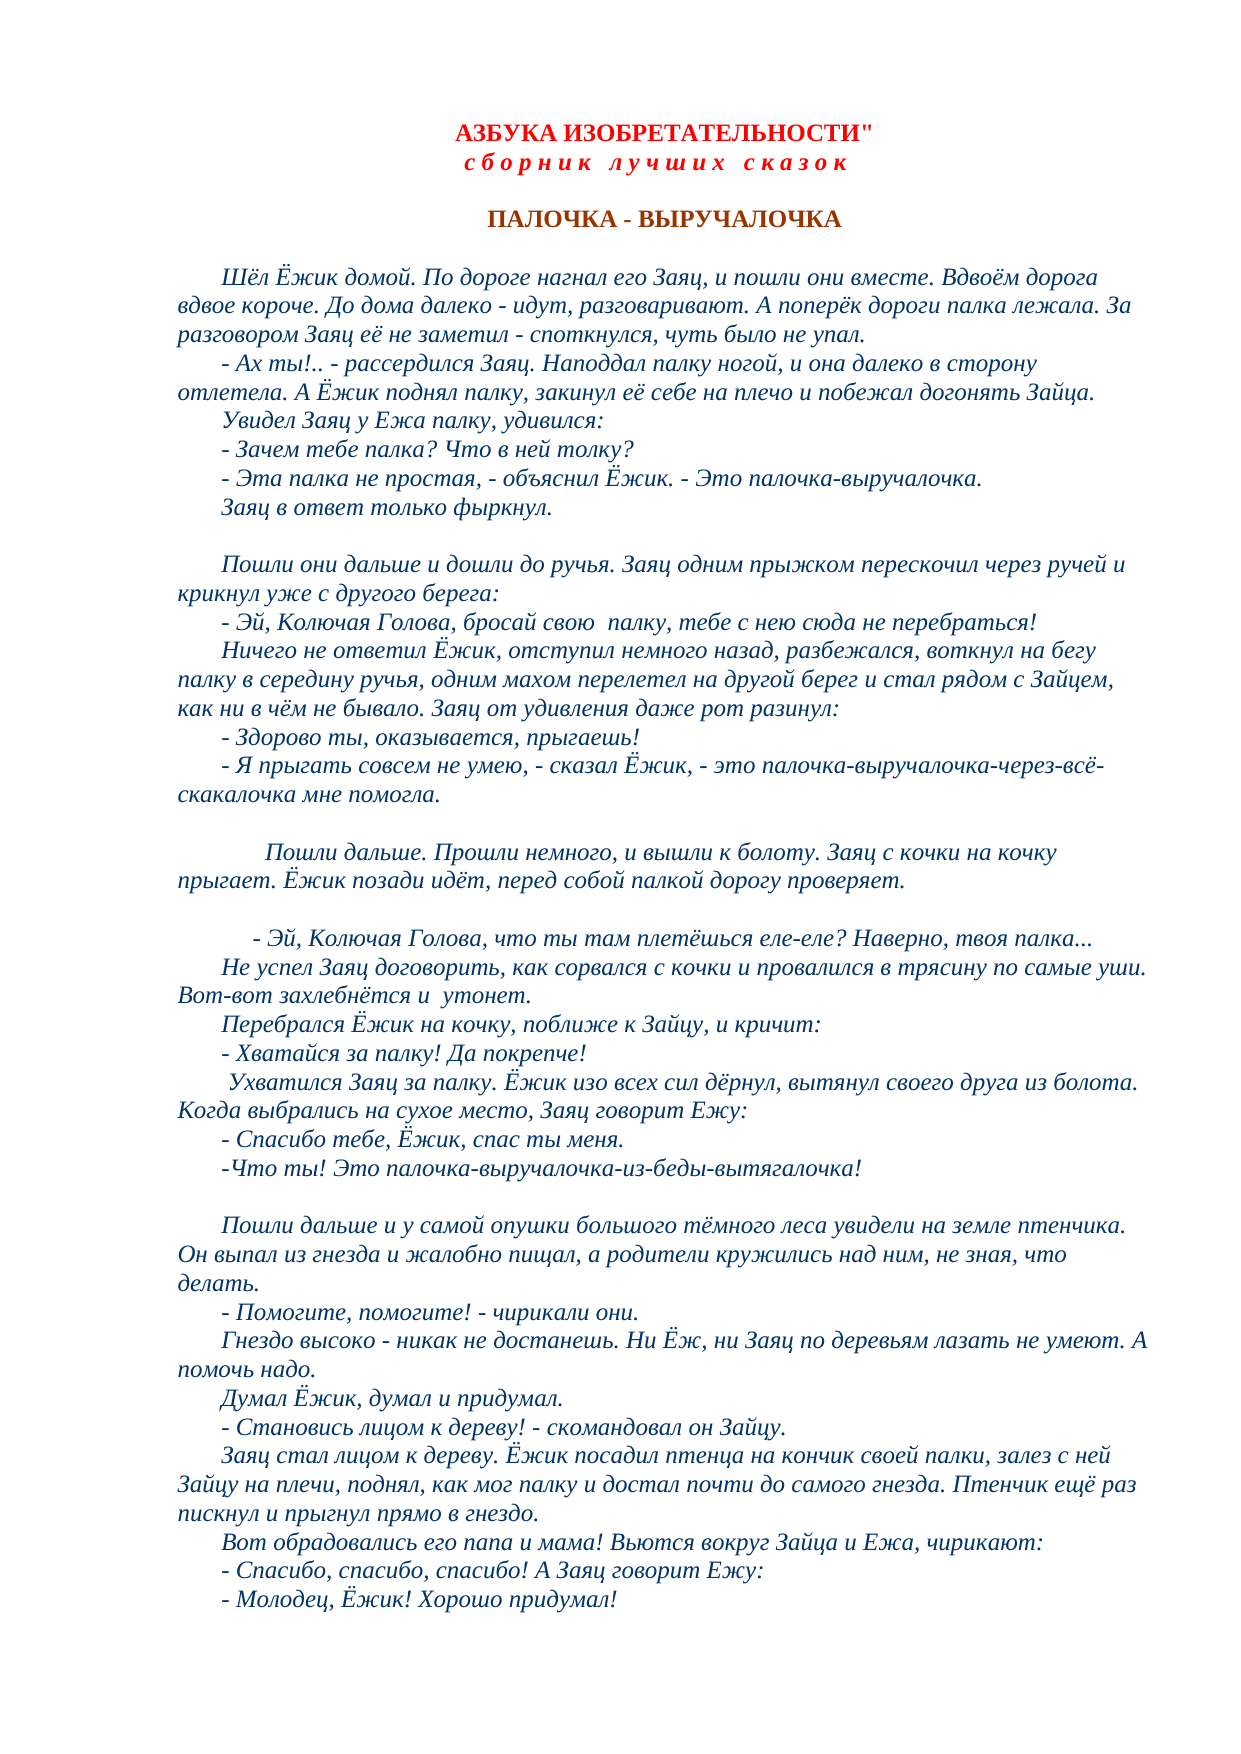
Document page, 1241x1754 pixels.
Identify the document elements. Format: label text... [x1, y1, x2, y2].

text Вот обрадовались его папа и мама! Вьются вокруг Зайца и Ежа, чирикают: [177, 1527, 1152, 1556]
text - Хватайся за палку! Да покрепче! [177, 1038, 1152, 1067]
text -Что ты! Это палочка-выручалочка-из-беды-вытягалочка! [177, 1153, 1152, 1182]
text АЗБУКА ИЗОБРЕТАТЕЛЬНОСТИ" [177, 118, 1152, 147]
text - Спасибо тебе, Ёжик, спас ты меня. [177, 1124, 1152, 1153]
text - Здорово ты, оказывается, прыгаешь! [177, 722, 1152, 751]
text - Помогите, помогите! - чирикали они. [177, 1297, 1152, 1326]
text Перебрался Ёжик на кочку, поближе к Зайцу, и кричит: [177, 1009, 1152, 1038]
text Заяц стал лицом к дереву. Ёжик посадил птенца на кончик своей палки, залез с ней Зайцу на плечи, поднял, как мог палку и достал почти до самого гнезда. Птенчик ещё раз пискнул и прыгнул прямо в гнездо. [177, 1441, 1152, 1527]
text - Становись лицом к дереву! - скомандовал он Зайцу. [177, 1412, 1152, 1441]
text ПАЛОЧКА - ВЫРУЧАЛОЧКА [177, 204, 1152, 233]
text Пошли дальше и у самой опушки большого тёмного леса увидели на земле птенчика. Он выпал из гнезда и жалобно пищал, а родители кружились над ним, не зная, что делать. [177, 1211, 1152, 1297]
text Увидел Заяц у Ежа палку, удивился: [177, 406, 1152, 434]
text Думал Ёжик, думал и придумал. [177, 1383, 1152, 1412]
text Заяц в ответ только фыркнул. [177, 492, 1152, 521]
text - Эй, Колючая Голова, бросай свою палку, тебе с нею сюда не перебраться! [177, 607, 1152, 636]
text Пошли дальше. Прошли немного, и вышли к болоту. Заяц с кочки на кочку прыгает. Ёжик позади идёт, перед собой палкой дорогу проверяет. [177, 837, 1152, 894]
text - Зачем тебе палка? Что в ней толку? [177, 434, 1152, 463]
text - Спасибо, спасибо, спасибо! А Заяц говорит Ежу: [177, 1556, 1152, 1584]
text Ухватился Заяц за палку. Ёжик изо всех сил дёрнул, вытянул своего друга из болота. Когда выбрались на сухое место, Заяц говорит Ежу: [177, 1067, 1152, 1124]
text - Я прыгать совсем не умею, - сказал Ёжик, - это палочка-выручалочка-через-всё-скакалочка мне помогла. [177, 751, 1152, 808]
text - Ах ты!.. - рассердился Заяц. Наподдал палку ногой, и она далеко в сторону отлетела. А Ёжик поднял палку, закинул её себе на плечо и побежал догонять Зайца. [177, 348, 1152, 406]
text с б о р н и к л у ч ш и х с к а з о к [177, 147, 1152, 176]
text Пошли они дальше и дошли до ручья. Заяц одним прыжком перескочил через ручей и крикнул уже с другого берега: [177, 549, 1152, 607]
text - Молодец, Ёжик! Хорошо придумал! [177, 1584, 1152, 1613]
text Шёл Ёжик домой. По дороге нагнал его Заяц, и пошли они вместе. Вдвоём дорога вдвое короче. До дома далеко - идут, разговаривают. А поперёк дороги палка лежала. За разговором Заяц её не заметил - споткнулся, чуть было не упал. [177, 262, 1152, 348]
text Ничего не ответил Ёжик, отступил немного назад, разбежался, воткнул на бегу палку в середину ручья, одним махом перелетел на другой берег и стал рядом с Зайцем, как ни в чём не бывало. Заяц от удивления даже рот разинул: [177, 636, 1152, 722]
text Гнездо высоко - никак не достанешь. Ни Ёж, ни Заяц по деревьям лазать не умеют. А помочь надо. [177, 1326, 1152, 1383]
text - Эта палка не простая, - объяснил Ёжик. - Это палочка-выручалочка. [177, 463, 1152, 492]
text Не успел Заяц договорить, как сорвался с кочки и провалился в трясину по самые уши. Вот-вот захлебнётся и утонет. [177, 952, 1152, 1009]
text - Эй, Колючая Голова, что ты там плетёшься еле-еле? Наверно, твоя палка... [177, 923, 1152, 952]
